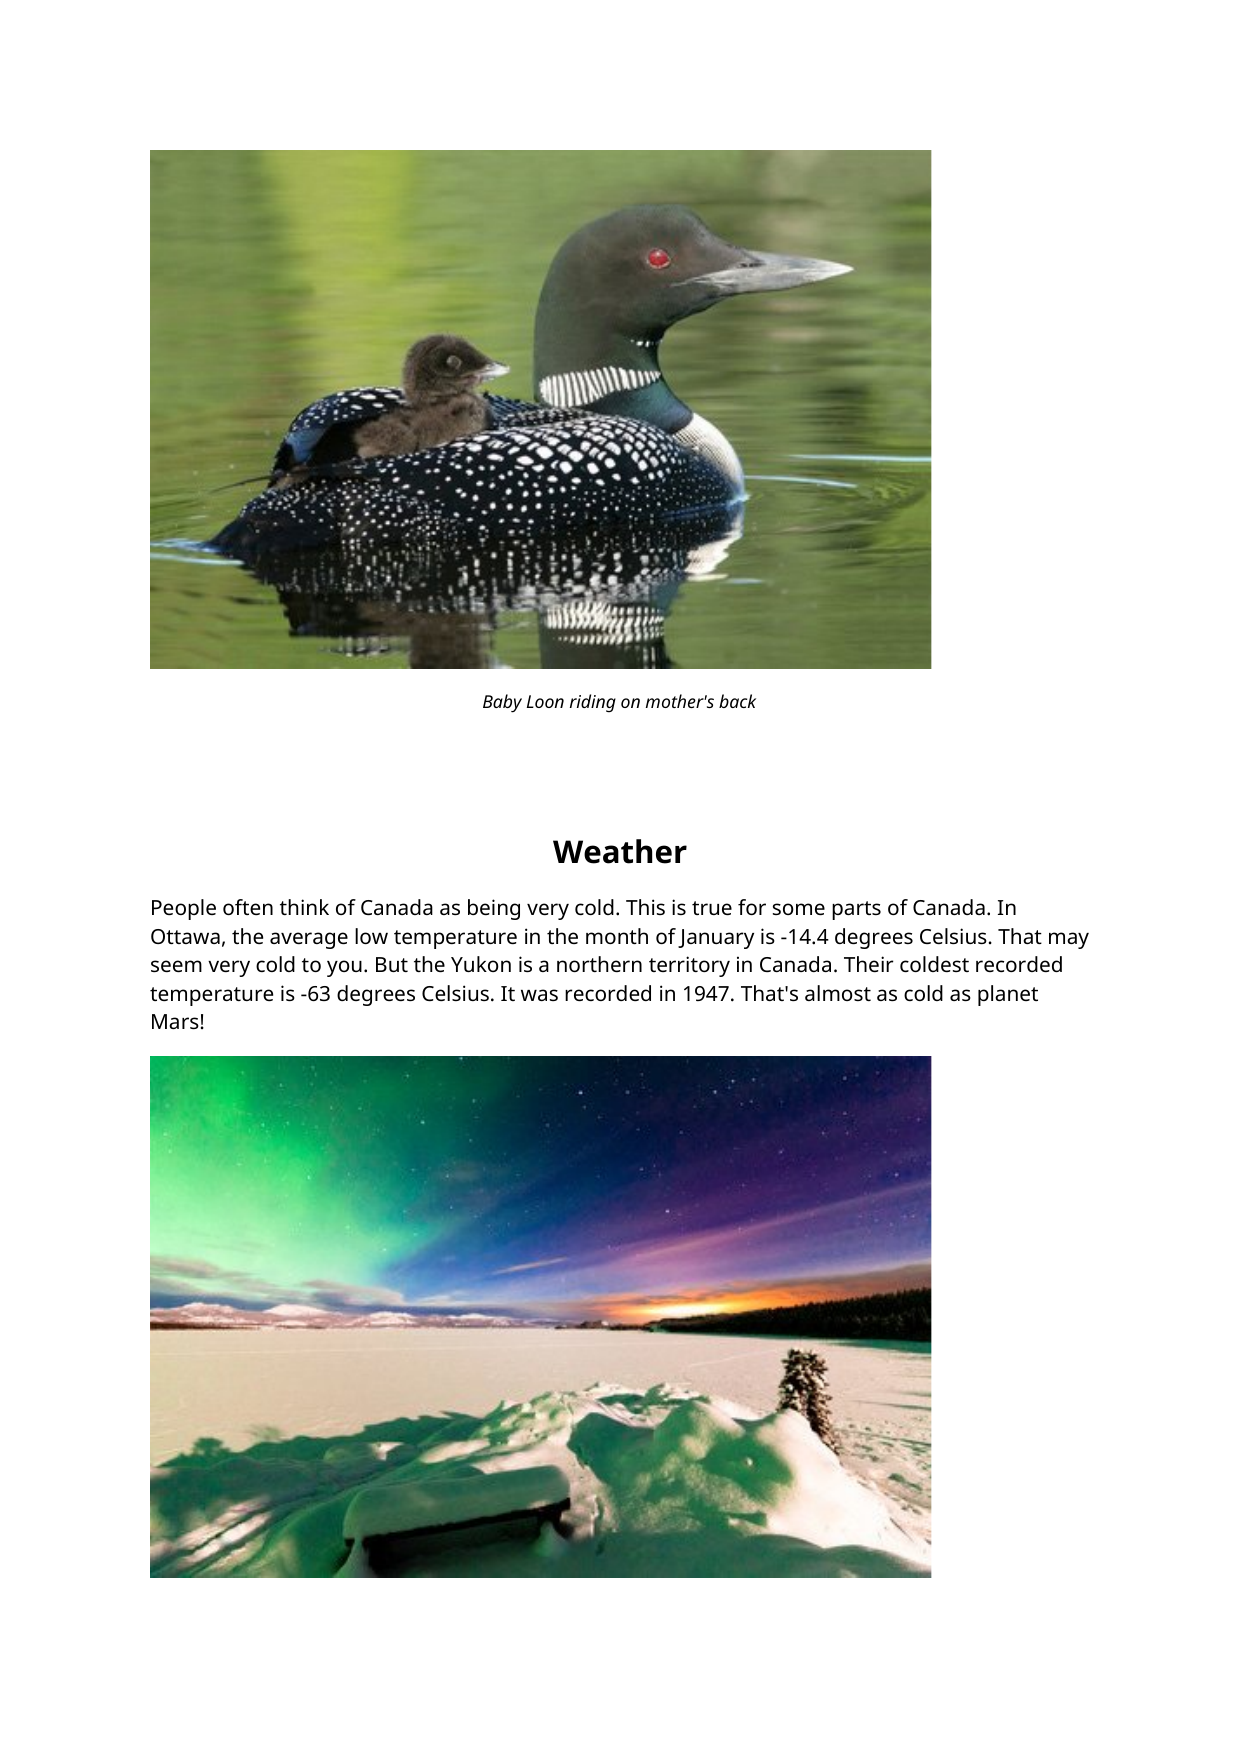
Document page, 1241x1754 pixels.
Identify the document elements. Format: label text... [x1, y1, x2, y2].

picture [150, 150, 932, 669]
text Baby Loon riding on mother's back [150, 689, 1090, 714]
subtitle Weather [150, 830, 1090, 872]
text People often think of Canada as being very cold. This is true for some parts of Canada. In Ottawa, the average low temperature in the month of January is -14.4 degrees Celsius. That may seem very cold to you. But the Yukon is a northern territory in Canada. Their coldest recorded temperature is -63 degrees Celsius. It was recorded in 1947. That's almost as cold as planet Mars! [150, 893, 1090, 1036]
picture [150, 1056, 932, 1578]
